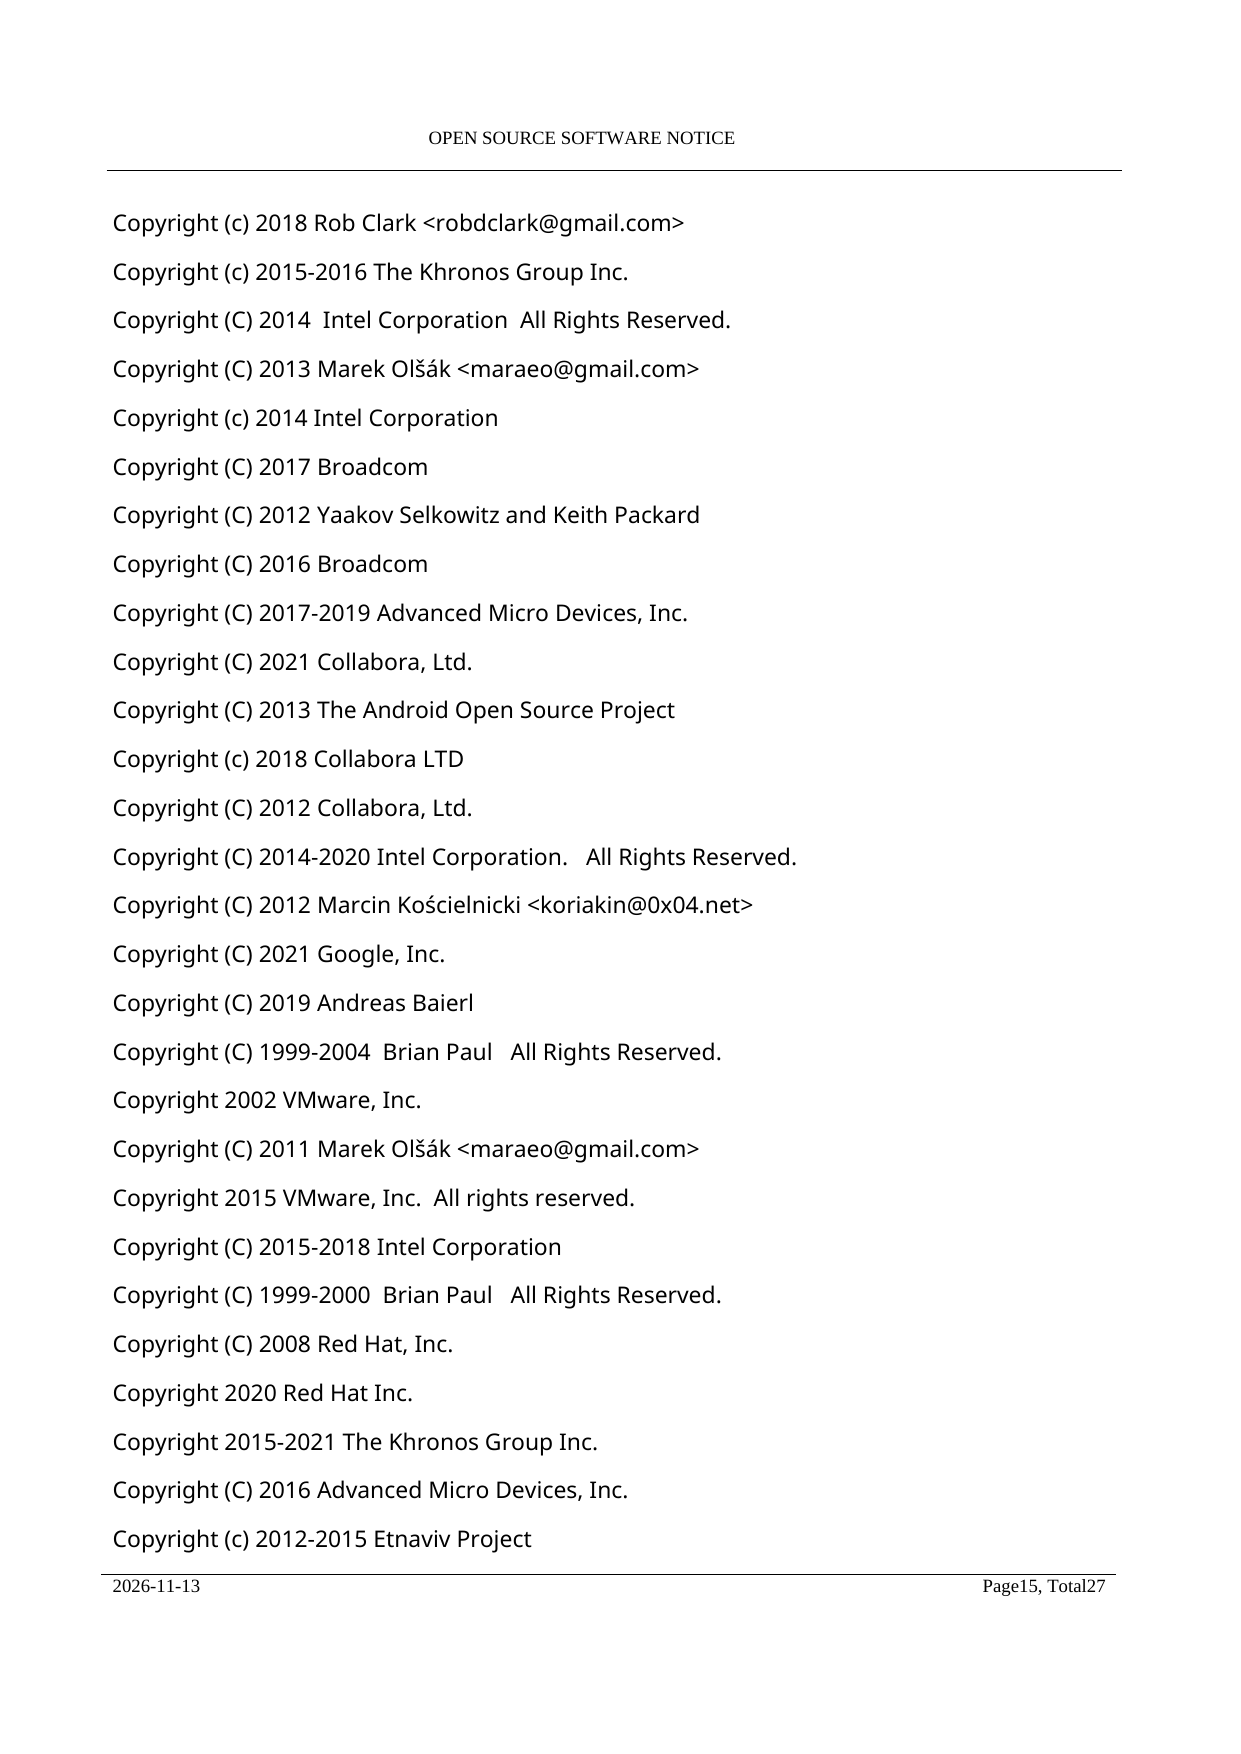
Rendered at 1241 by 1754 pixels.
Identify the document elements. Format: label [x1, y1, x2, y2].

text [112, 206, 1128, 1555]
